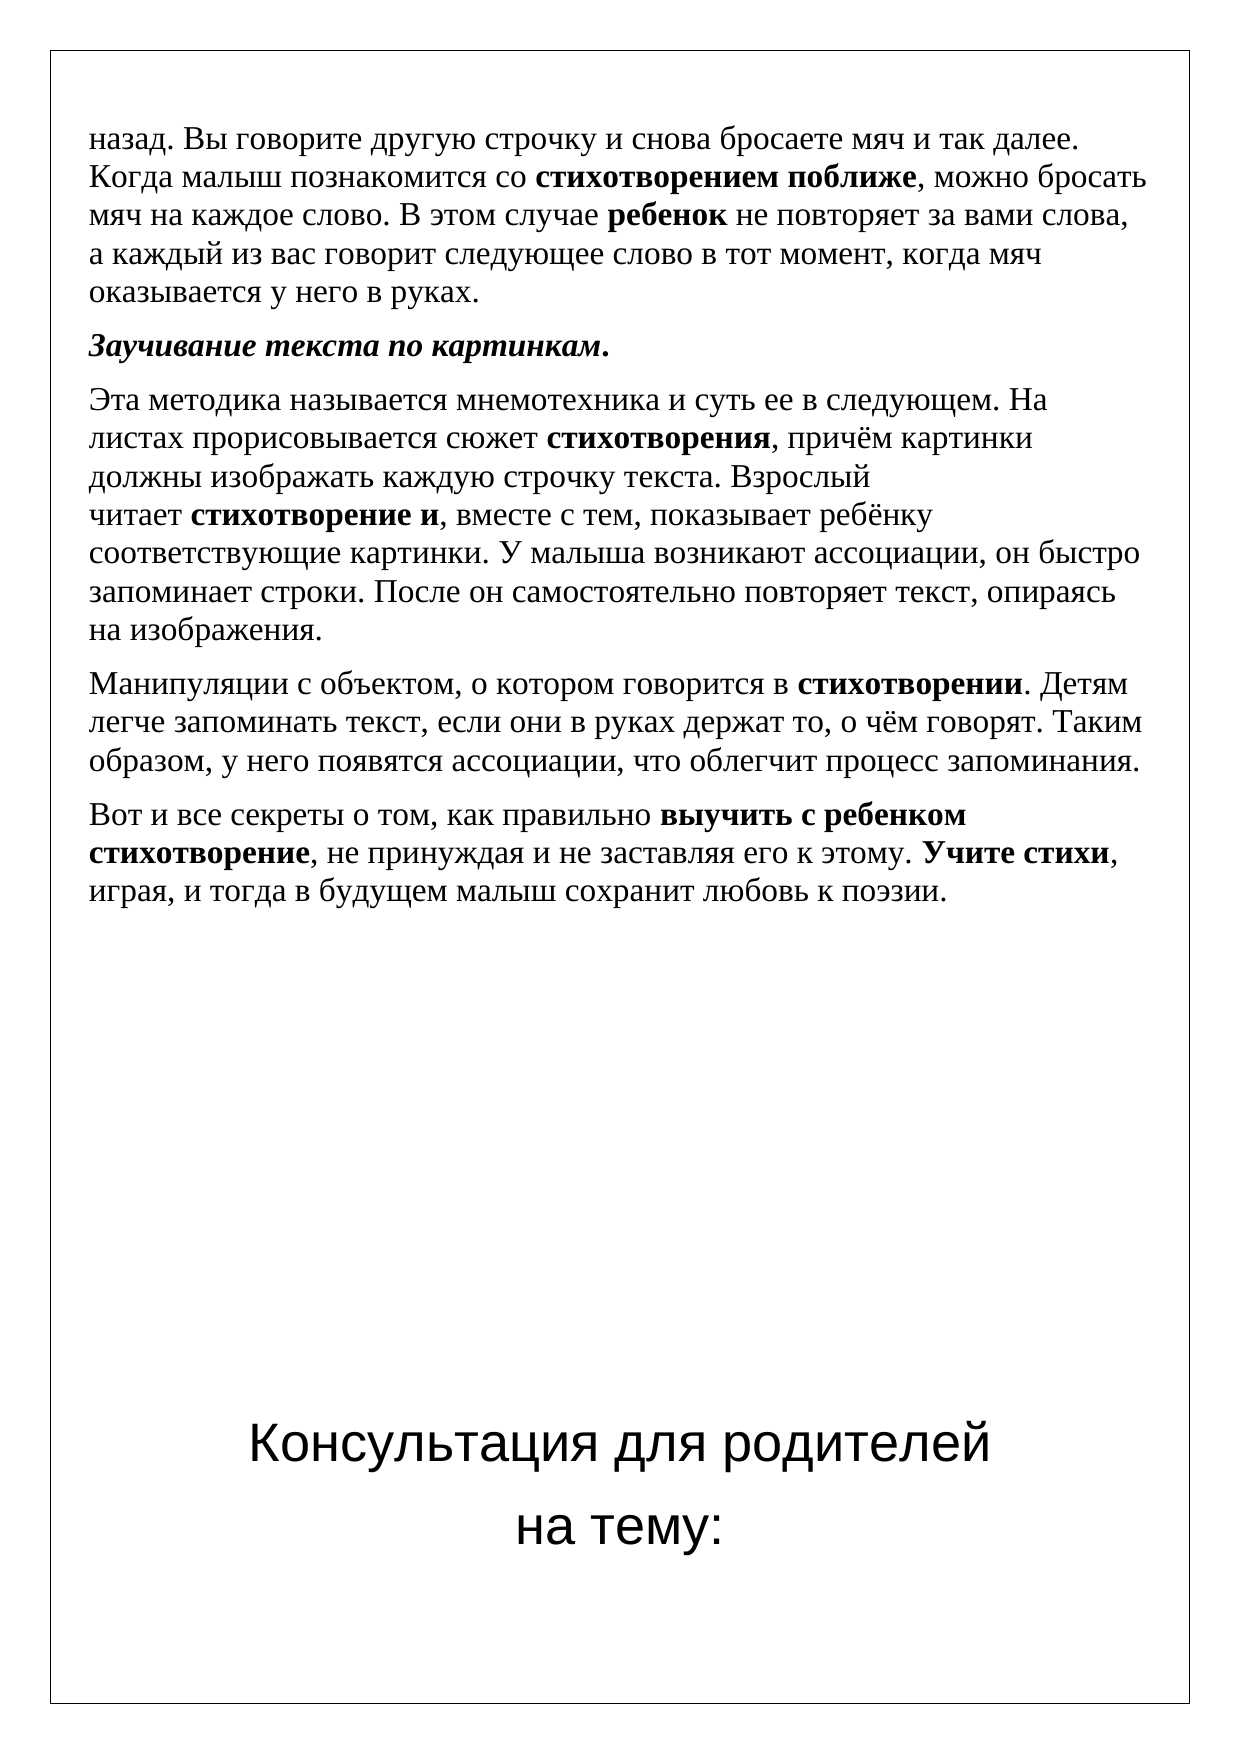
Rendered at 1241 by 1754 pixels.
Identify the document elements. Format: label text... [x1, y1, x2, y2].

text Консультация для родителей [89, 1385, 1152, 1472]
text Манипуляции с объектом, о котором говорится в стихотворении. Детям легче запоминать текст, если они в руках держат то, о чём говорят. Таким образом, у него появятся ассоциации, что облегчит процесс запоминания. [89, 663, 1152, 778]
text Эта методика называется мнемотехника и суть ее в следующем. На листах прорисовывается сюжет стихотворения, причём картинки должны изображать каждую строчку текста. Взрослый читает стихотворение и, вместе с тем, показывает ребёнку соответствующие картинки. У малыша возникают ассоциации, он быстро запоминает строки. После он самостоятельно повторяет текст, опираясь на изображения. [89, 379, 1152, 648]
text Заучивание текста по картинкам. [89, 325, 1152, 364]
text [89, 118, 1152, 310]
text Вот и все секреты о том, как правильно выучить с ребенком стихотворение, не принуждая и не заставляя его к этому. Учите стихи, играя, и тогда в будущем малыш сохранит любовь к поэзии. [89, 794, 1152, 909]
text на тему: [89, 1493, 1152, 1556]
